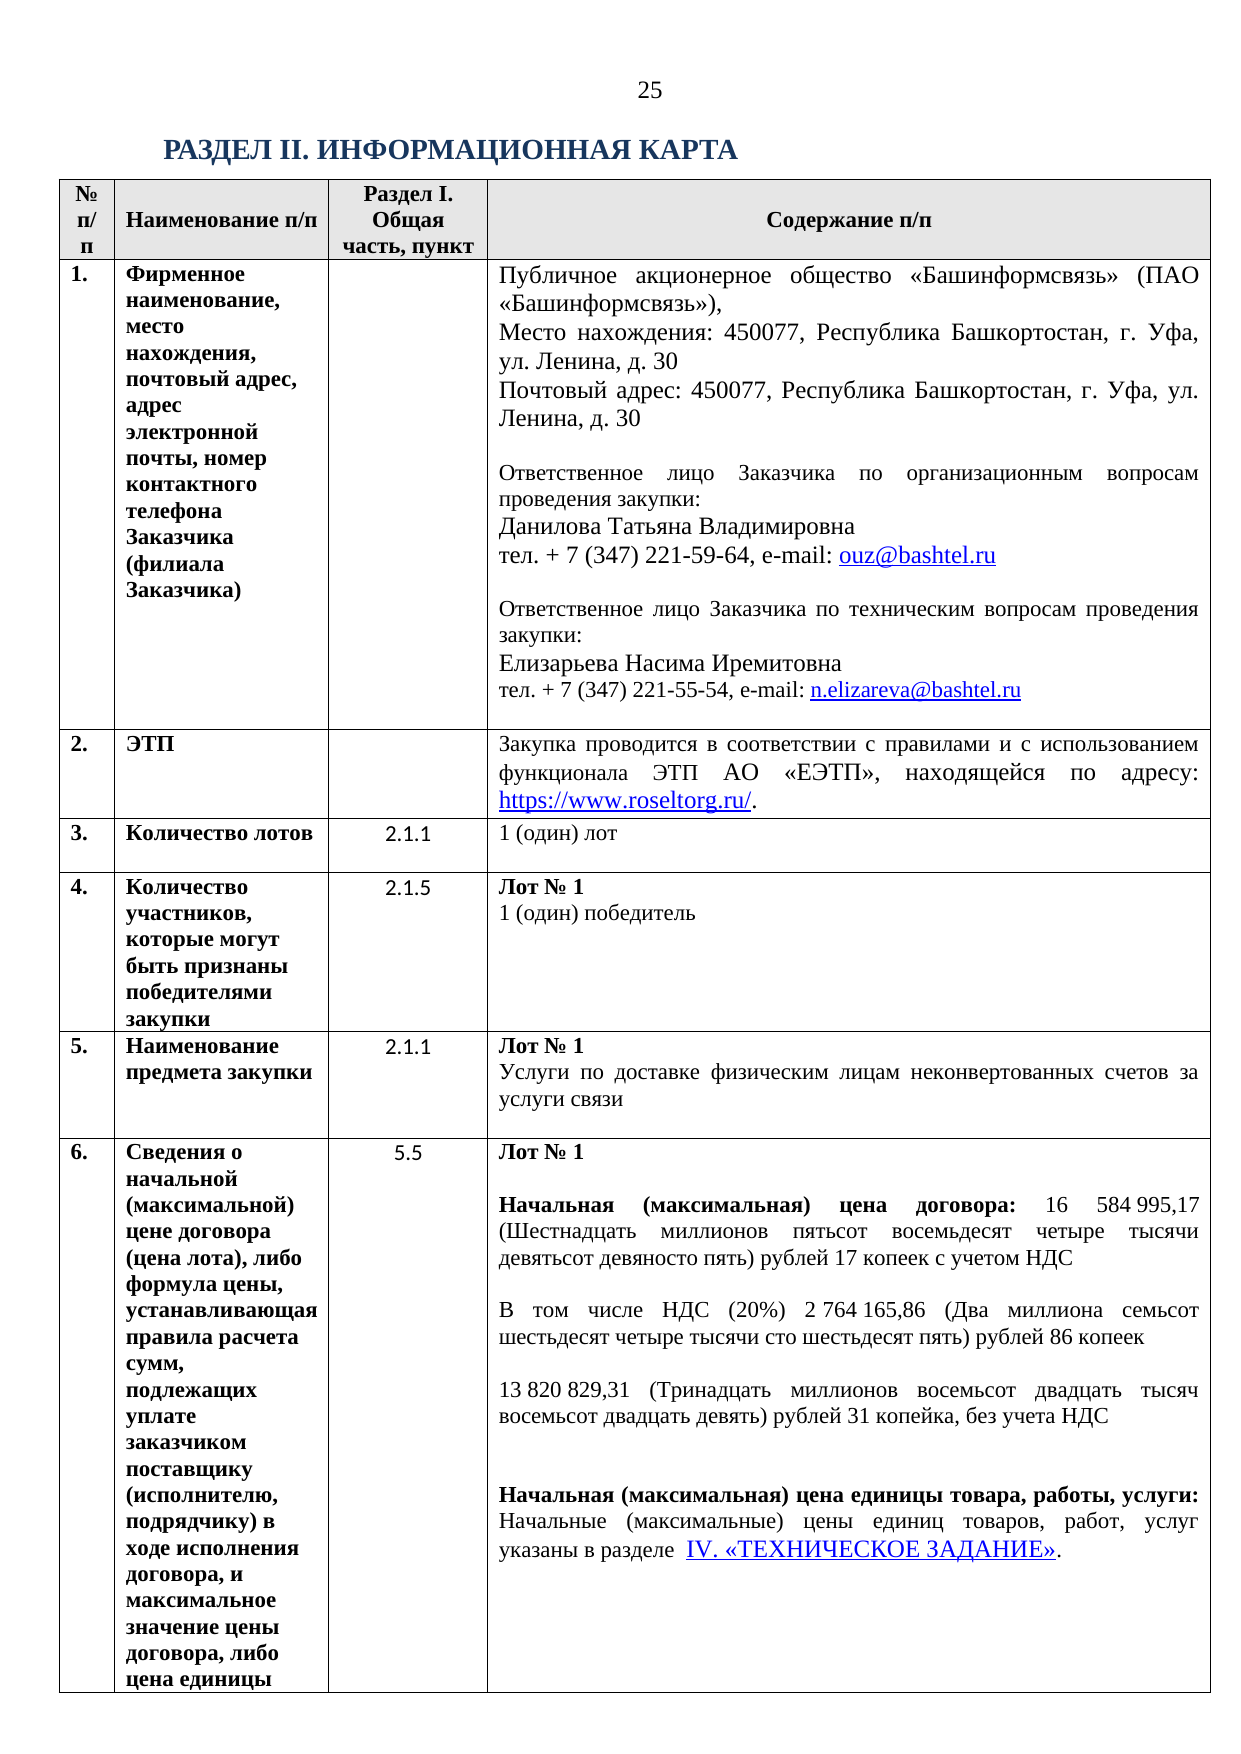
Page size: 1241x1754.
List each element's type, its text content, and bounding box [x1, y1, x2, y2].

table_cell 2.1.5 [329, 873, 487, 1031]
table_cell Наименование предмета закупки [115, 1032, 328, 1137]
table_cell 2.1.1 [329, 819, 487, 872]
table_cell [60, 819, 114, 872]
table_cell [60, 1139, 114, 1692]
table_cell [115, 1139, 328, 1692]
table_header Раздел I. Общая часть, пункт [329, 180, 487, 259]
table_header Содержание п/п [488, 180, 1210, 259]
text РАЗДЕЛ II. ИНФОРМАЦИОННАЯ КАРТА [163, 132, 1181, 166]
table_header № п/п [60, 180, 114, 259]
table_cell [329, 260, 487, 729]
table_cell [488, 1139, 1210, 1692]
table_cell Публичное акционерное общество «Башинформсвязь» (ПАО «Башинформсвязь»), Место нахождения: 450077, Республика Башкортостан, г. Уфа, ул. Ленина, д. 30 Почтовый адрес: 450077, Республика Башкортостан, г. Уфа, ул. Ленина, д. 30 Ответственное лицо Заказчика по организационным вопросам проведения закупки: Данилова Татьяна Владимировна тел. + 7 (347) 221-59-64, e-mail: ouz@bashtel.ru Ответственное лицо Заказчика по техническим вопросам проведения закупки: Елизарьева Насима Иремитовна тел. + 7 (347) 221-55-54, e-mail: n.elizareva@bashtel.ru [488, 260, 1210, 729]
table_cell ЭТП [115, 730, 328, 818]
table_cell Лот № 1 1 (один) победитель [488, 873, 1210, 1031]
table_cell [60, 260, 114, 729]
table_cell [60, 1032, 114, 1137]
table_header Наименование п/п [115, 180, 328, 259]
table_cell [329, 730, 487, 818]
table_cell Лот № 1 Услуги по доставке физическим лицам неконвертованных счетов за услуги связи [488, 1032, 1210, 1137]
table_cell 2.1.1 [329, 1032, 487, 1137]
table_cell 1 (один) лот [488, 819, 1210, 872]
table_cell [60, 873, 114, 1031]
table_cell Фирменное наименование, место нахождения, почтовый адрес, адрес электронной почты, номер контактного телефона Заказчика (филиала Заказчика) [115, 260, 328, 729]
table_cell Количество лотов [115, 819, 328, 872]
table_cell 5.5 [329, 1139, 487, 1692]
table_cell Количество участников, которые могут быть признаны победителями закупки [115, 873, 328, 1031]
table_cell [60, 730, 114, 818]
table_cell Закупка проводится в соответствии с правилами и с использованием функционала ЭТП АО «ЕЭТП», находящейся по адресу: https://www.roseltorg.ru/. [488, 730, 1210, 818]
